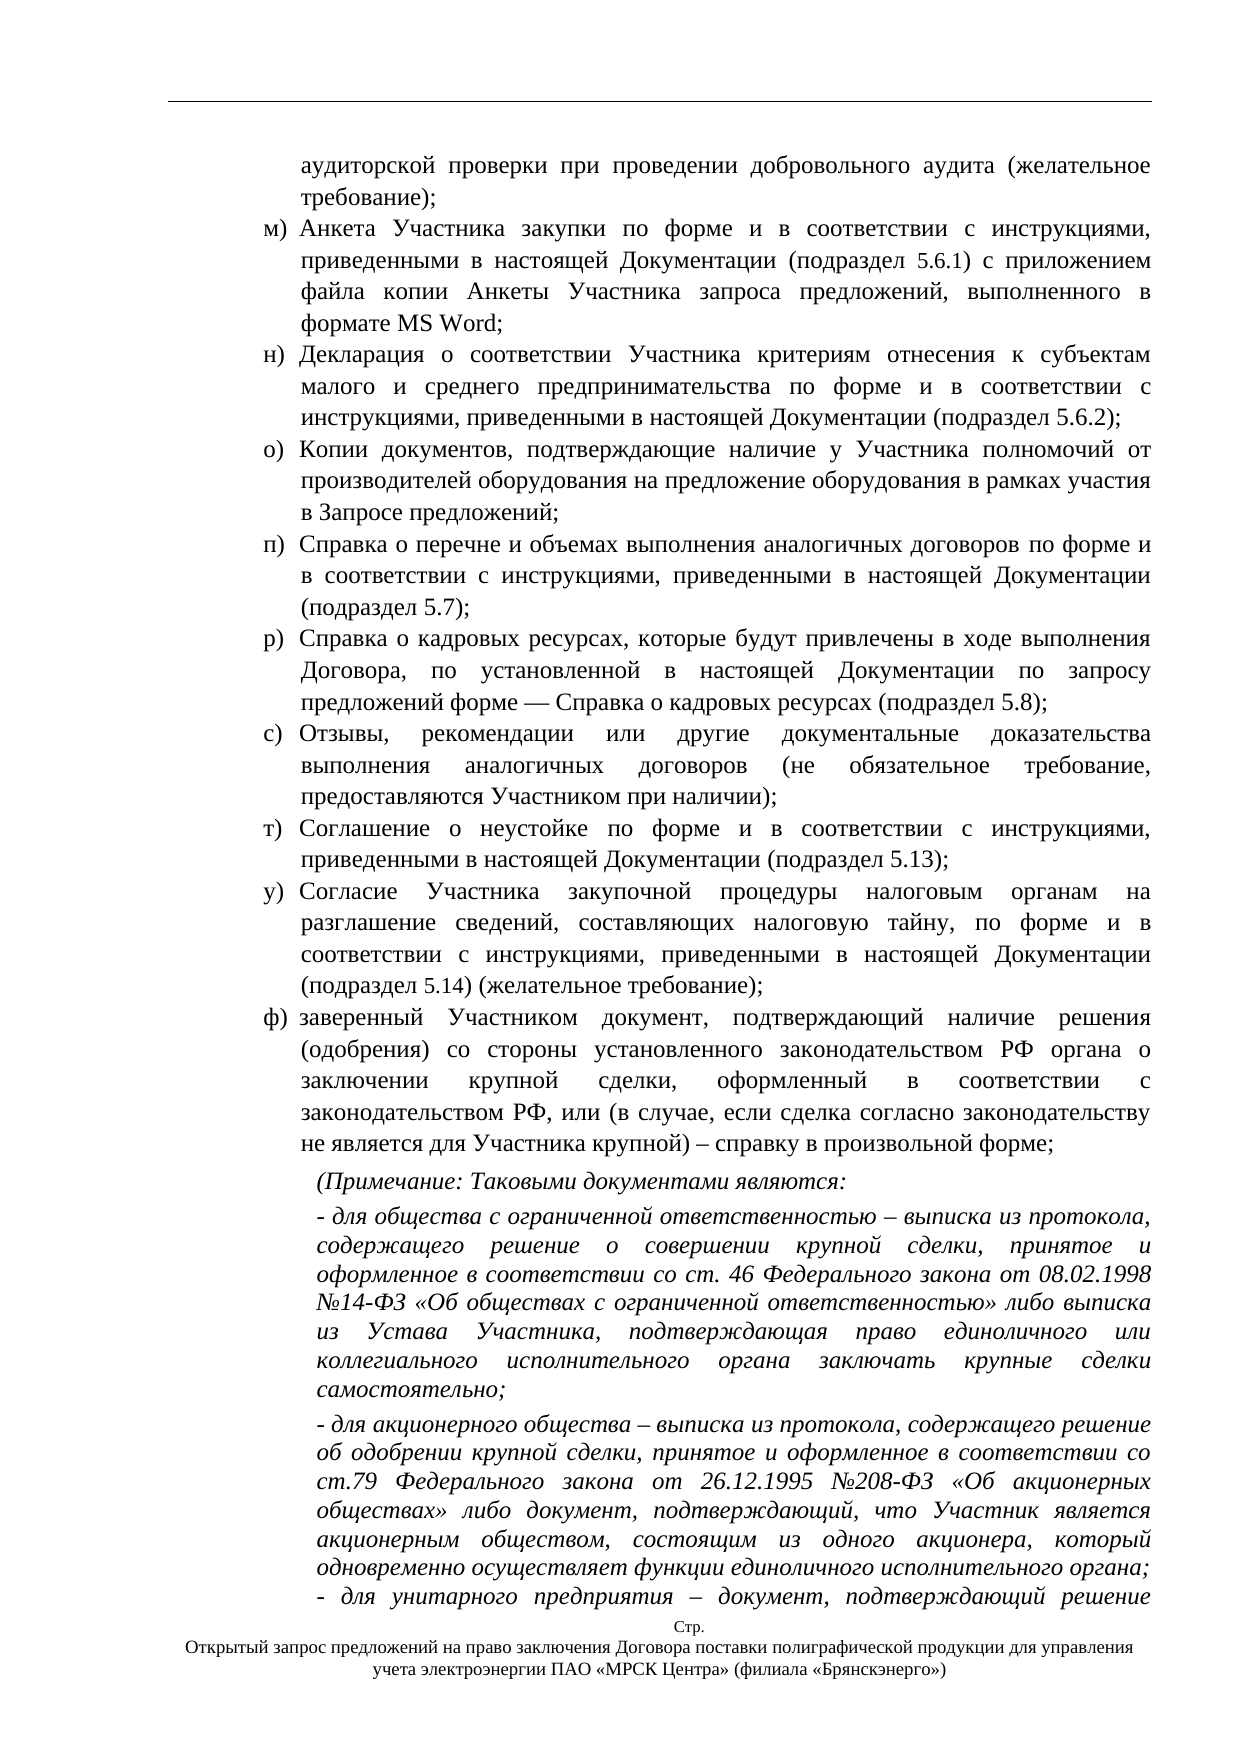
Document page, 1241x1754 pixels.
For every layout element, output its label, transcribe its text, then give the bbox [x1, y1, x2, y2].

list - для акционерного общества – выписка из протокола, содержащего решение об одобрении крупной сделки, принятое и оформленное в соответствии со ст.79 Федерального закона от 26.12.1995 №208-ФЗ «Об акционерных обществах» либо документ, подтверждающий, что Участник является акционерным обществом, состоящим из одного акционера, который одновременно осуществляет функции единоличного исполнительного органа; [316, 1409, 1152, 1581]
list Копии документов, подтверждающие наличие у Участника полномочий от производителей оборудования на предложение оборудования в рамках участия в Запросе предложений; [263, 434, 1152, 526]
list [316, 1581, 1152, 1610]
list Анкета Участника закупки по форме и в соответствии с инструкциями, приведенными в настоящей Документации (подраздел 5.6.1) с приложением файла копии Анкеты Участника запроса предложений, выполненного в формате MS Word; [263, 213, 1152, 337]
list Справка о перечне и объемах выполнения аналогичных договоров по форме и в соответствии с инструкциями, приведенными в настоящей Документации (подраздел 5.7); [263, 529, 1152, 621]
list Декларация о соответствии Участника критериям отнесения к субъектам малого и среднего предпринимательства по форме и в соответствии с инструкциями, приведенными в настоящей Документации (подраздел 5.6.2); [263, 339, 1152, 431]
list Согласие Участника закупочной процедуры налоговым органам на разглашение сведений, составляющих налоговую тайну, по форме и в соответствии с инструкциями, приведенными в настоящей Документации (подраздел 5.14) (желательное требование); [263, 876, 1152, 999]
list заверенный Участником документ, подтверждающий наличие решения (одобрения) со стороны установленного законодательством РФ органа о заключении крупной сделки, оформленный в соответствии с законодательством РФ, или (в случае, если сделка согласно законодательству не является для Участника крупной) – справку в произвольной форме; [263, 1002, 1152, 1157]
list Справка о кадровых ресурсах, которые будут привлечены в ходе выполнения Договора, по установленной в настоящей Документации по запросу предложений форме — Справка о кадровых ресурсах (подраздел 5.8); [263, 623, 1152, 715]
list Отзывы, рекомендации или другие документальные доказательства выполнения аналогичных договоров (не обязательное требование, предоставляются Участником при наличии); [263, 718, 1152, 810]
list (Примечание: Таковыми документами являются: [316, 1166, 1152, 1195]
list - для общества с ограниченной ответственностью – выписка из протокола, содержащего решение о совершении крупной сделки, принятое и оформленное в соответствии со ст. 46 Федерального закона от 08.02.1998 №14-ФЗ «Об обществах с ограниченной ответственностью» либо выписка из Устава Участника, подтверждающая право единоличного или коллегиального исполнительного органа заключать крупные сделки самостоятельно; [316, 1201, 1152, 1402]
list Соглашение о неустойке по форме и в соответствии с инструкциями, приведенными в настоящей Документации (подраздел 5.13); [263, 813, 1152, 873]
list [263, 150, 1152, 210]
